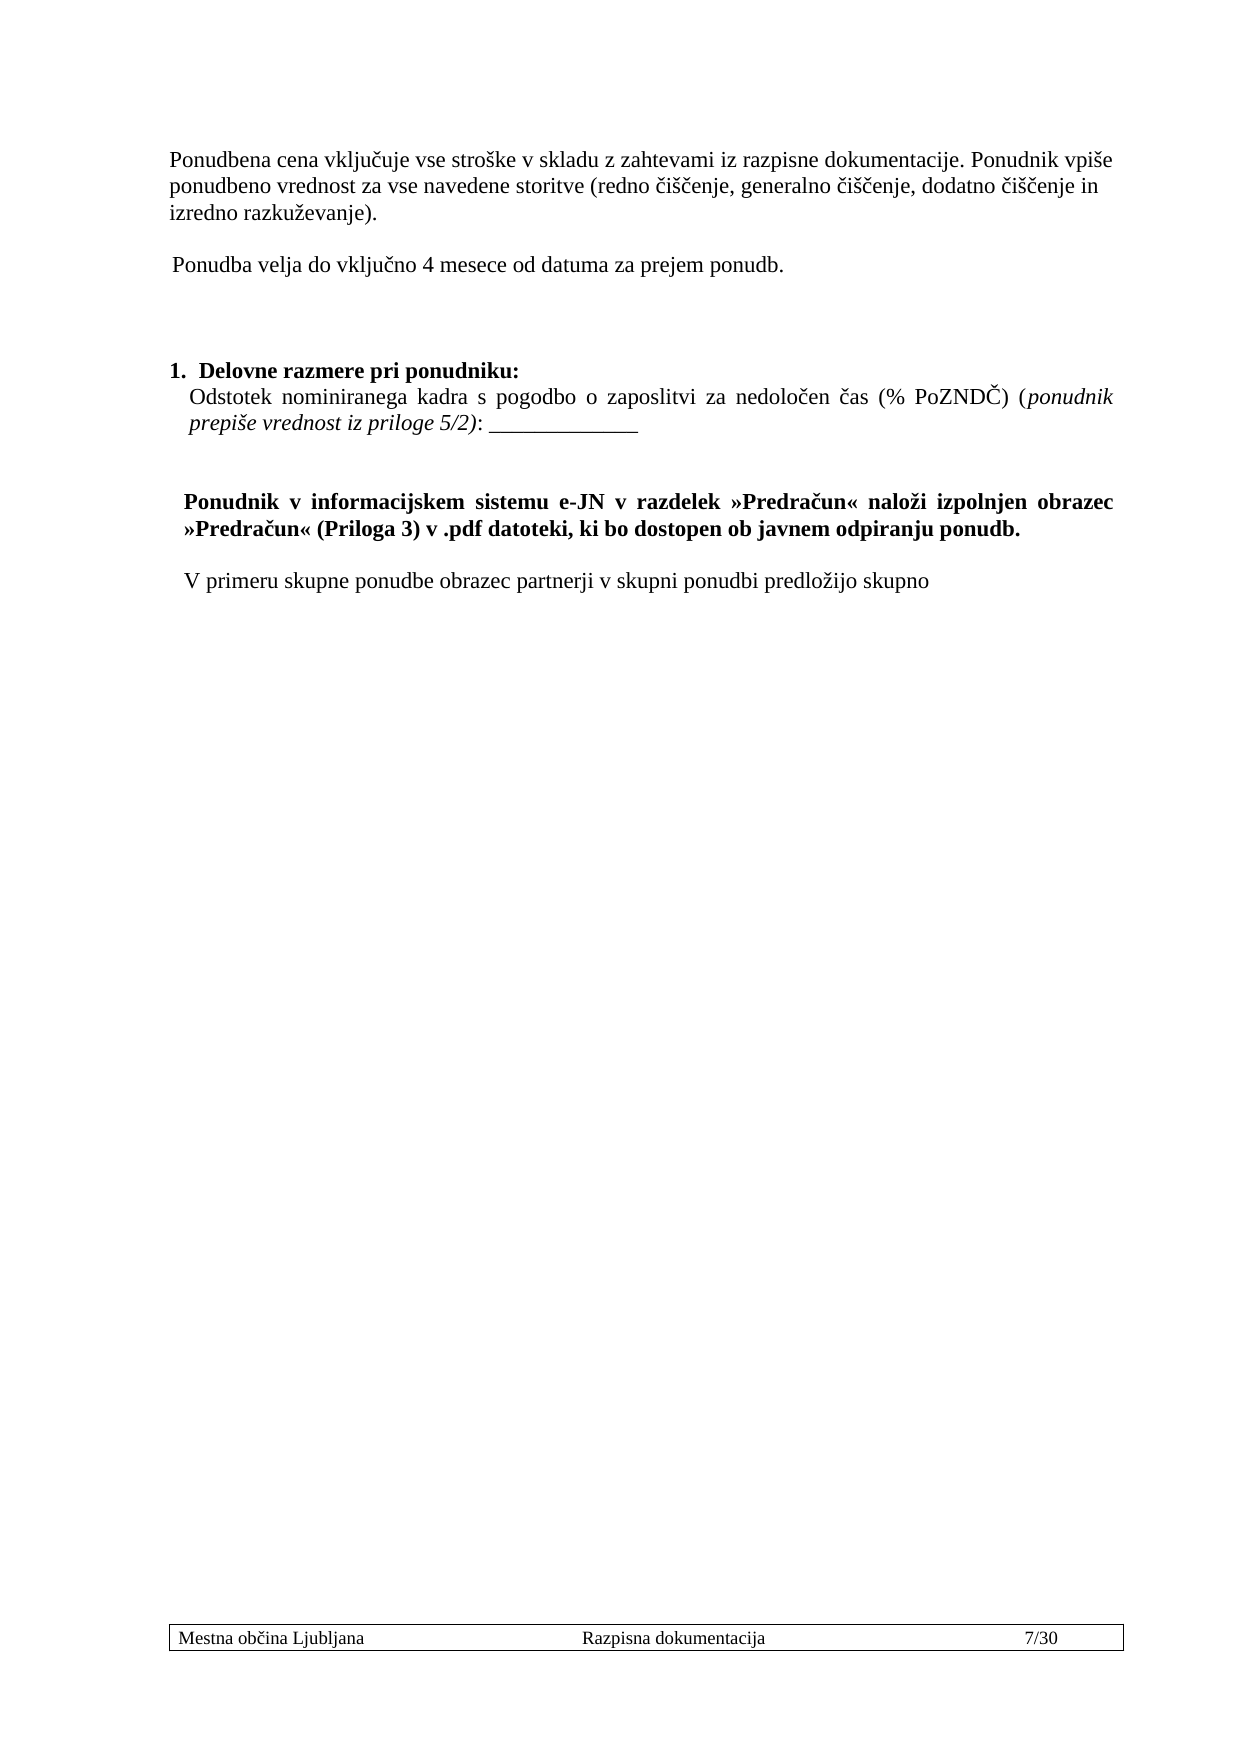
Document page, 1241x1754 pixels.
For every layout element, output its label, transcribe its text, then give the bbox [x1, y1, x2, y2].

list Delovne razmere pri ponudniku: [169, 357, 1115, 383]
text Ponudbena cena vključuje vse stroške v skladu z zahtevami iz razpisne dokumentacije. Ponudnik vpiše ponudbeno vrednost za vse navedene storitve (redno čiščenje, generalno čiščenje, dodatno čiščenje in izredno razkuževanje). [169, 146, 1115, 225]
text Ponudba velja do vključno 4 mesece od datuma za prejem ponudb. [172, 251, 1115, 278]
list Odstotek nominiranega kadra s pogodbo o zaposlitvi za nedoločen čas (% PoZNDČ) (ponudnik prepiše vrednost iz priloge 5/2): _____________ [189, 383, 1115, 436]
text V primeru skupne ponudbe obrazec partnerji v skupni ponudbi predložijo skupno [184, 567, 1115, 594]
text Ponudnik v informacijskem sistemu e-JN v razdelek »Predračun« naloži izpolnjen obrazec »Predračun« (Priloga 3) v .pdf datoteki, ki bo dostopen ob javnem odpiranju ponudb. [184, 488, 1115, 541]
